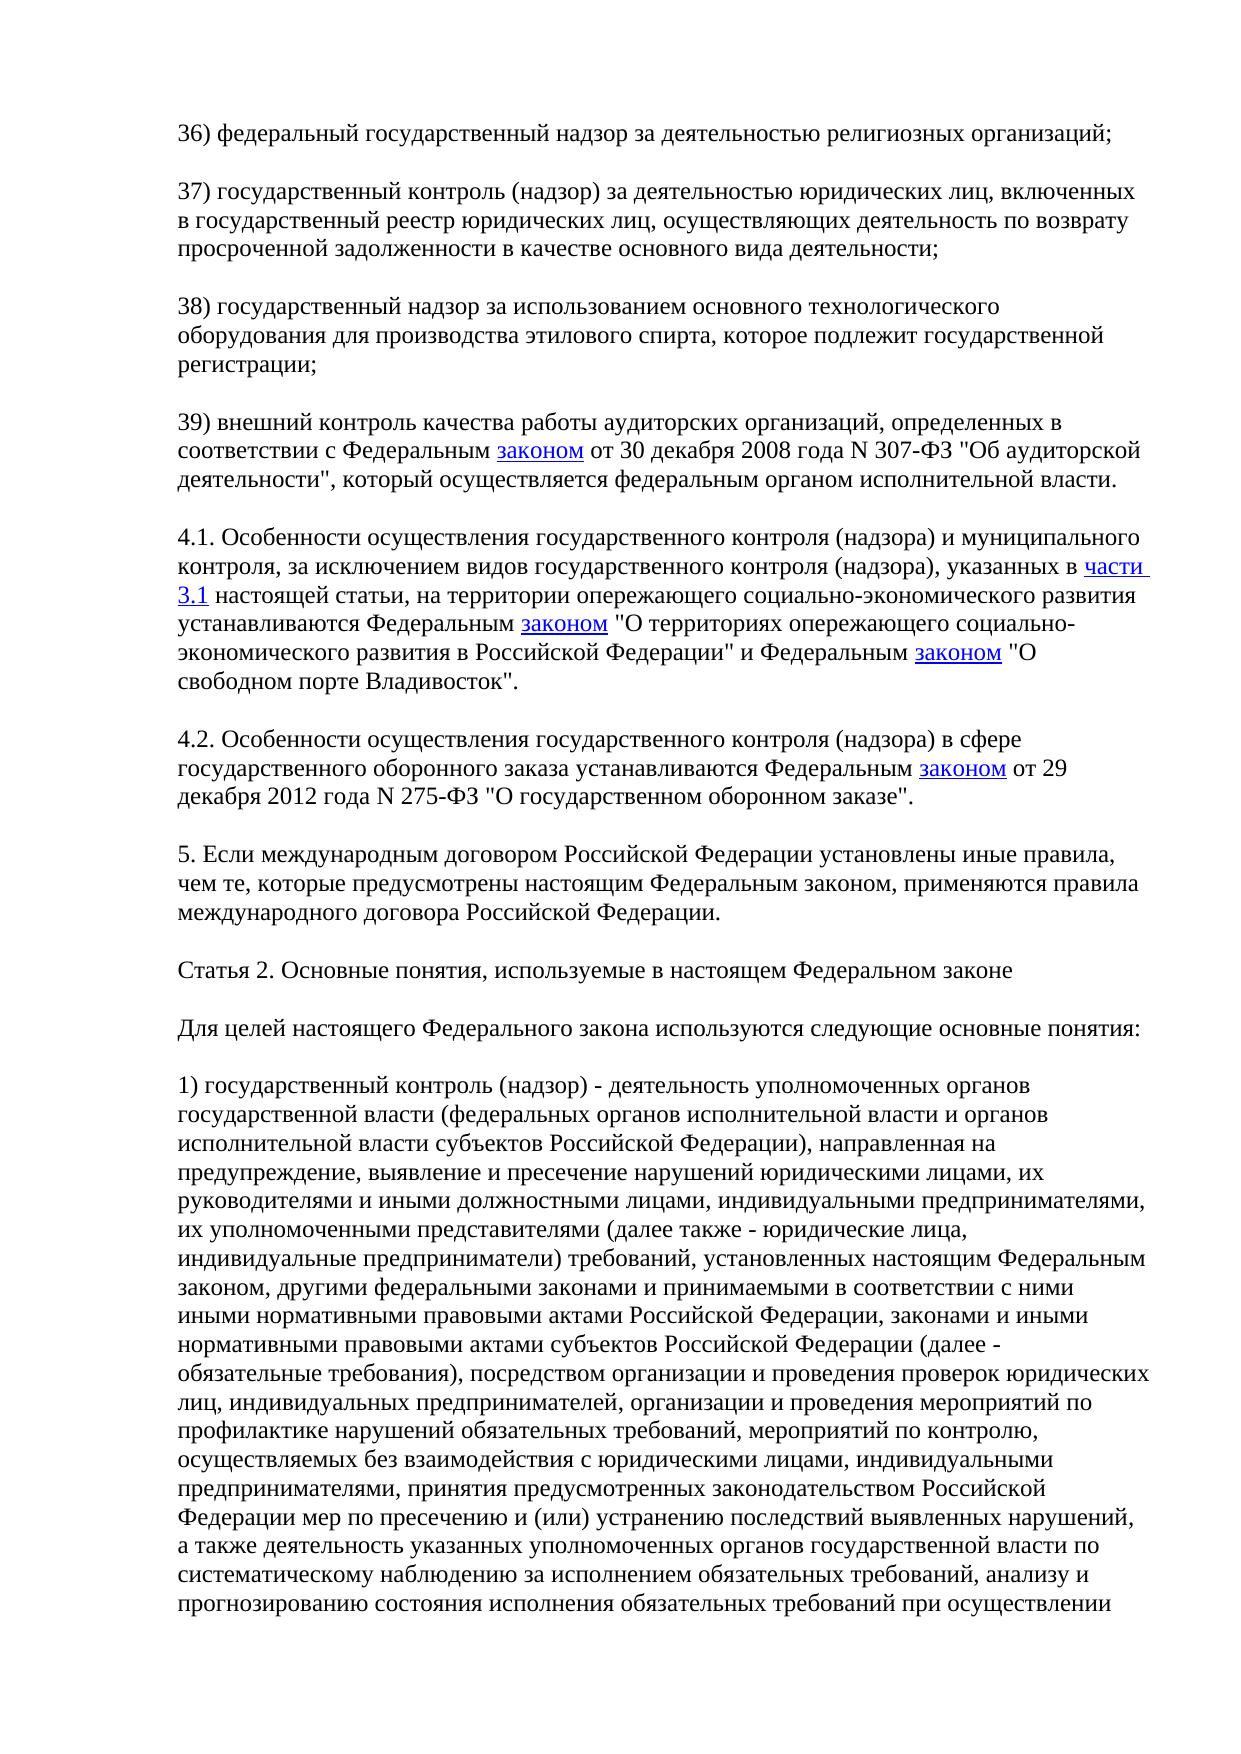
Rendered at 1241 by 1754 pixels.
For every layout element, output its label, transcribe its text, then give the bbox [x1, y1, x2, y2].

text 37) государственный контроль (надзор) за деятельностью юридических лиц, включенных в государственный реестр юридических лиц, осуществляющих деятельность по возврату просроченной задолженности в качестве основного вида деятельности; [177, 176, 1152, 262]
text 4.1. Особенности осуществления государственного контроля (надзора) и муниципального контроля, за исключением видов государственного контроля (надзора), указанных в части 3.1 настоящей статьи, на территории опережающего социально-экономического развития устанавливаются Федеральным законом "О территориях опережающего социально-экономического развития в Российской Федерации" и Федеральным законом "О свободном порте Владивосток". [177, 522, 1152, 695]
text 39) внешний контроль качества работы аудиторских организаций, определенных в соответствии с Федеральным законом от 30 декабря 2008 года N 307-ФЗ "Об аудиторской деятельности", который осуществляется федеральным органом исполнительной власти. [177, 407, 1152, 493]
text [177, 1071, 1152, 1617]
text Статья 2. Основные понятия, используемые в настоящем Федеральном законе [177, 955, 1152, 983]
text 5. Если международным договором Российской Федерации установлены иные правила, чем те, которые предусмотрены настоящим Федеральным законом, применяются правила международного договора Российской Федерации. [177, 839, 1152, 926]
text Для целей настоящего Федерального закона используются следующие основные понятия: [177, 1013, 1152, 1041]
text 36) федеральный государственный надзор за деятельностью религиозных организаций; [177, 118, 1152, 147]
text 4.2. Особенности осуществления государственного контроля (надзора) в сфере государственного оборонного заказа устанавливаются Федеральным законом от 29 декабря 2012 года N 275-ФЗ "О государственном оборонном заказе". [177, 724, 1152, 810]
text 38) государственный надзор за использованием основного технологического оборудования для производства этилового спирта, которое подлежит государственной регистрации; [177, 291, 1152, 378]
